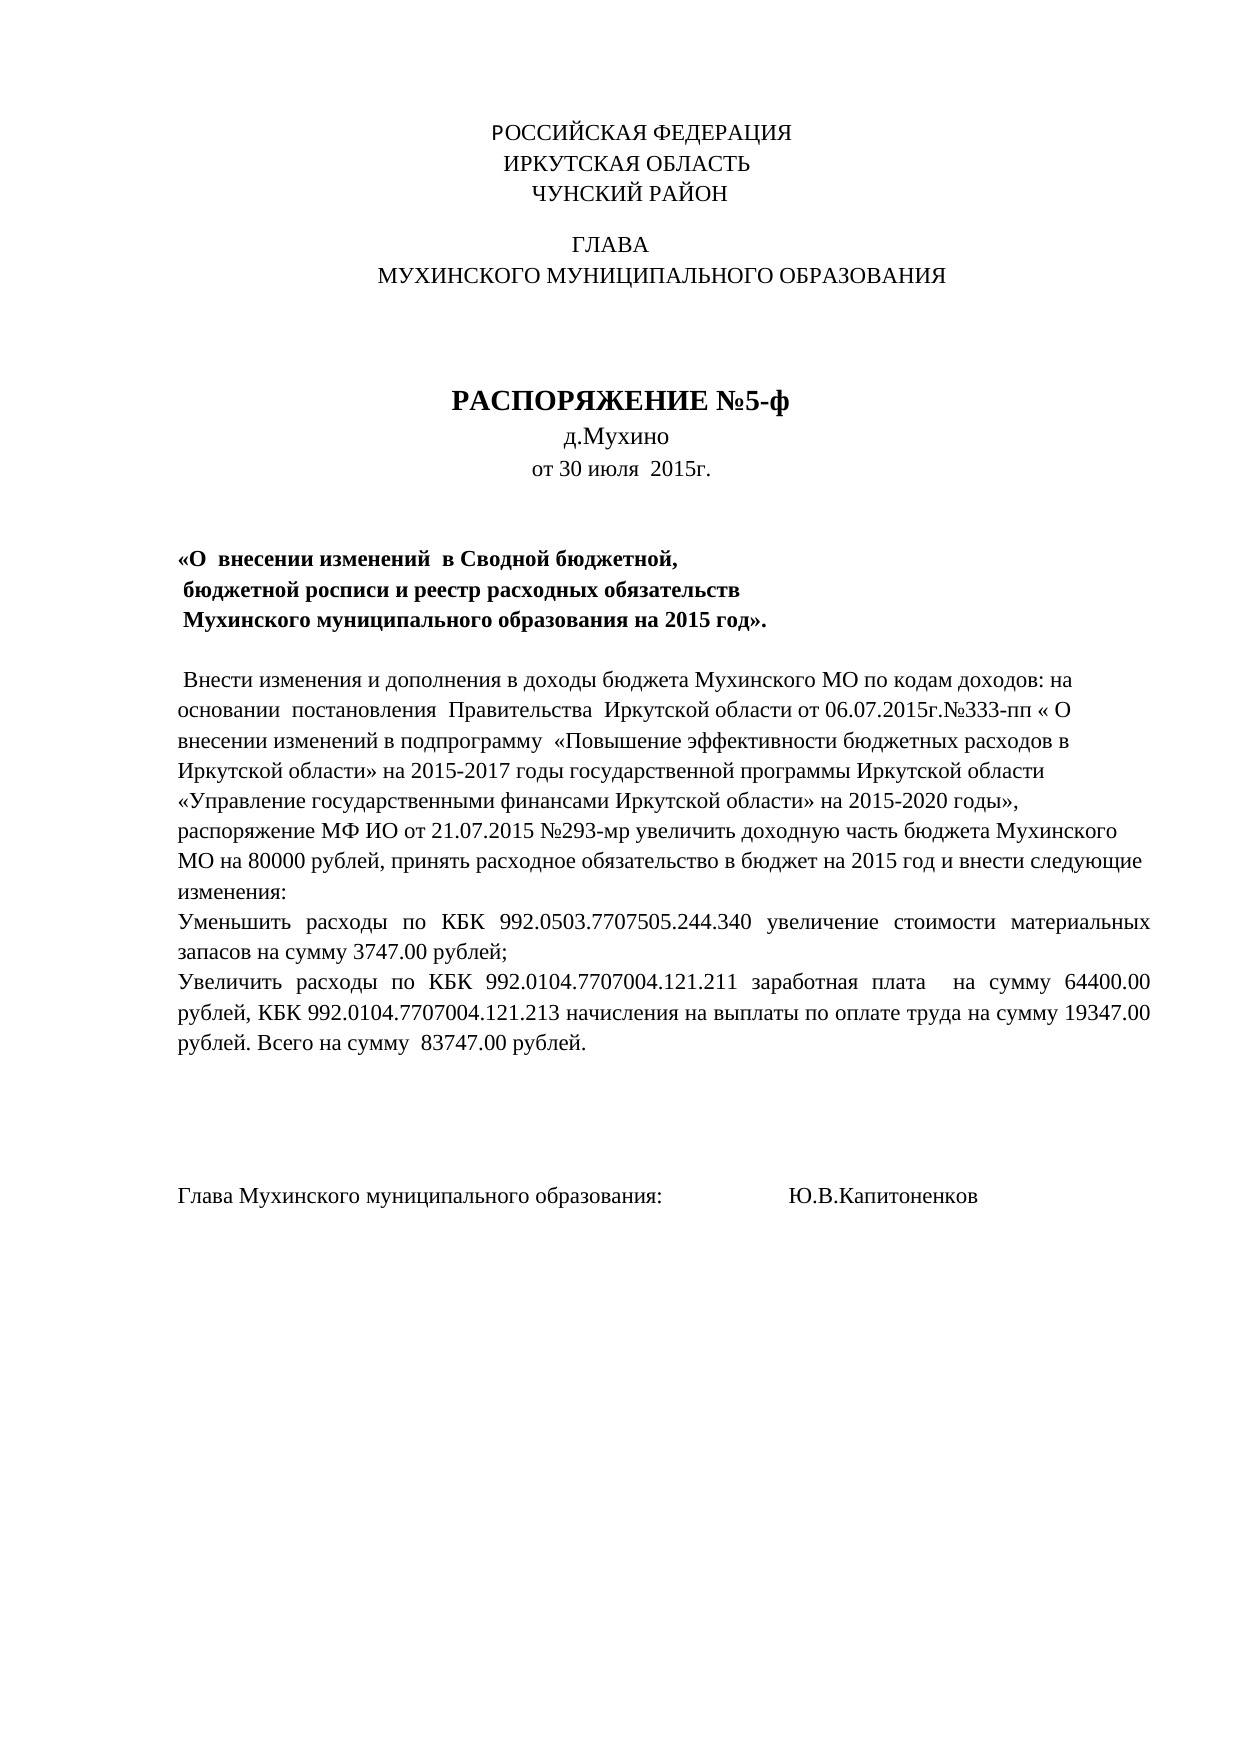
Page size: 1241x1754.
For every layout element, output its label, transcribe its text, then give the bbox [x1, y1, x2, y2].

text ЧУНСКИЙ РАЙОН [177, 181, 1152, 207]
text Мухинского муниципального образования на 2015 год». [177, 606, 1152, 632]
text от 30 июля 2015г. [177, 455, 1152, 481]
text МУХИНСКОГО МУНИЦИПАЛЬНОГО ОБРАЗОВАНИЯ [177, 262, 1152, 288]
text Глава Мухинского муниципального образования: Ю.В.Капитоненков [177, 1182, 1152, 1208]
text Уменьшить расходы по КБК 992.0503.7707505.244.340 увеличение стоимости материальных запасов на сумму 3747.00 рублей; [177, 908, 1152, 964]
text «О внесении изменений в Сводной бюджетной, [177, 546, 1152, 572]
text РОССИЙСКАЯ ФЕДЕРАЦИЯ [177, 118, 1152, 146]
text ГЛАВА [177, 232, 1152, 258]
text РАСПОРЯЖЕНИЕ №5-ф [177, 383, 1152, 416]
text Увеличить расходы по КБК 992.0104.7707004.121.211 заработная плата на сумму 64400.00 рублей, КБК 992.0104.7707004.121.213 начисления на выплаты по оплате труда на сумму 19347.00 рублей. Всего на сумму 83747.00 рублей. [177, 968, 1152, 1055]
text ИРКУТСКАЯ ОБЛАСТЬ [177, 150, 1152, 177]
text д.Мухино [177, 421, 1152, 450]
text Внести изменения и дополнения в доходы бюджета Мухинского МО по кодам доходов: на основании постановления Правительства Иркутской области от 06.07.2015г.№333-пп « О внесении изменений в подпрограмму «Повышение эффективности бюджетных расходов в Иркутской области» на 2015-2017 годы государственной программы Иркутской области «Управление государственными финансами Иркутской области» на 2015-2020 годы», распоряжение МФ ИО от 21.07.2015 №293-мр увеличить доходную часть бюджета Мухинского МО на 80000 рублей, принять расходное обязательство в бюджет на 2015 год и внести следующие изменения: [177, 666, 1152, 904]
text бюджетной росписи и реестр расходных обязательств [177, 576, 1152, 602]
